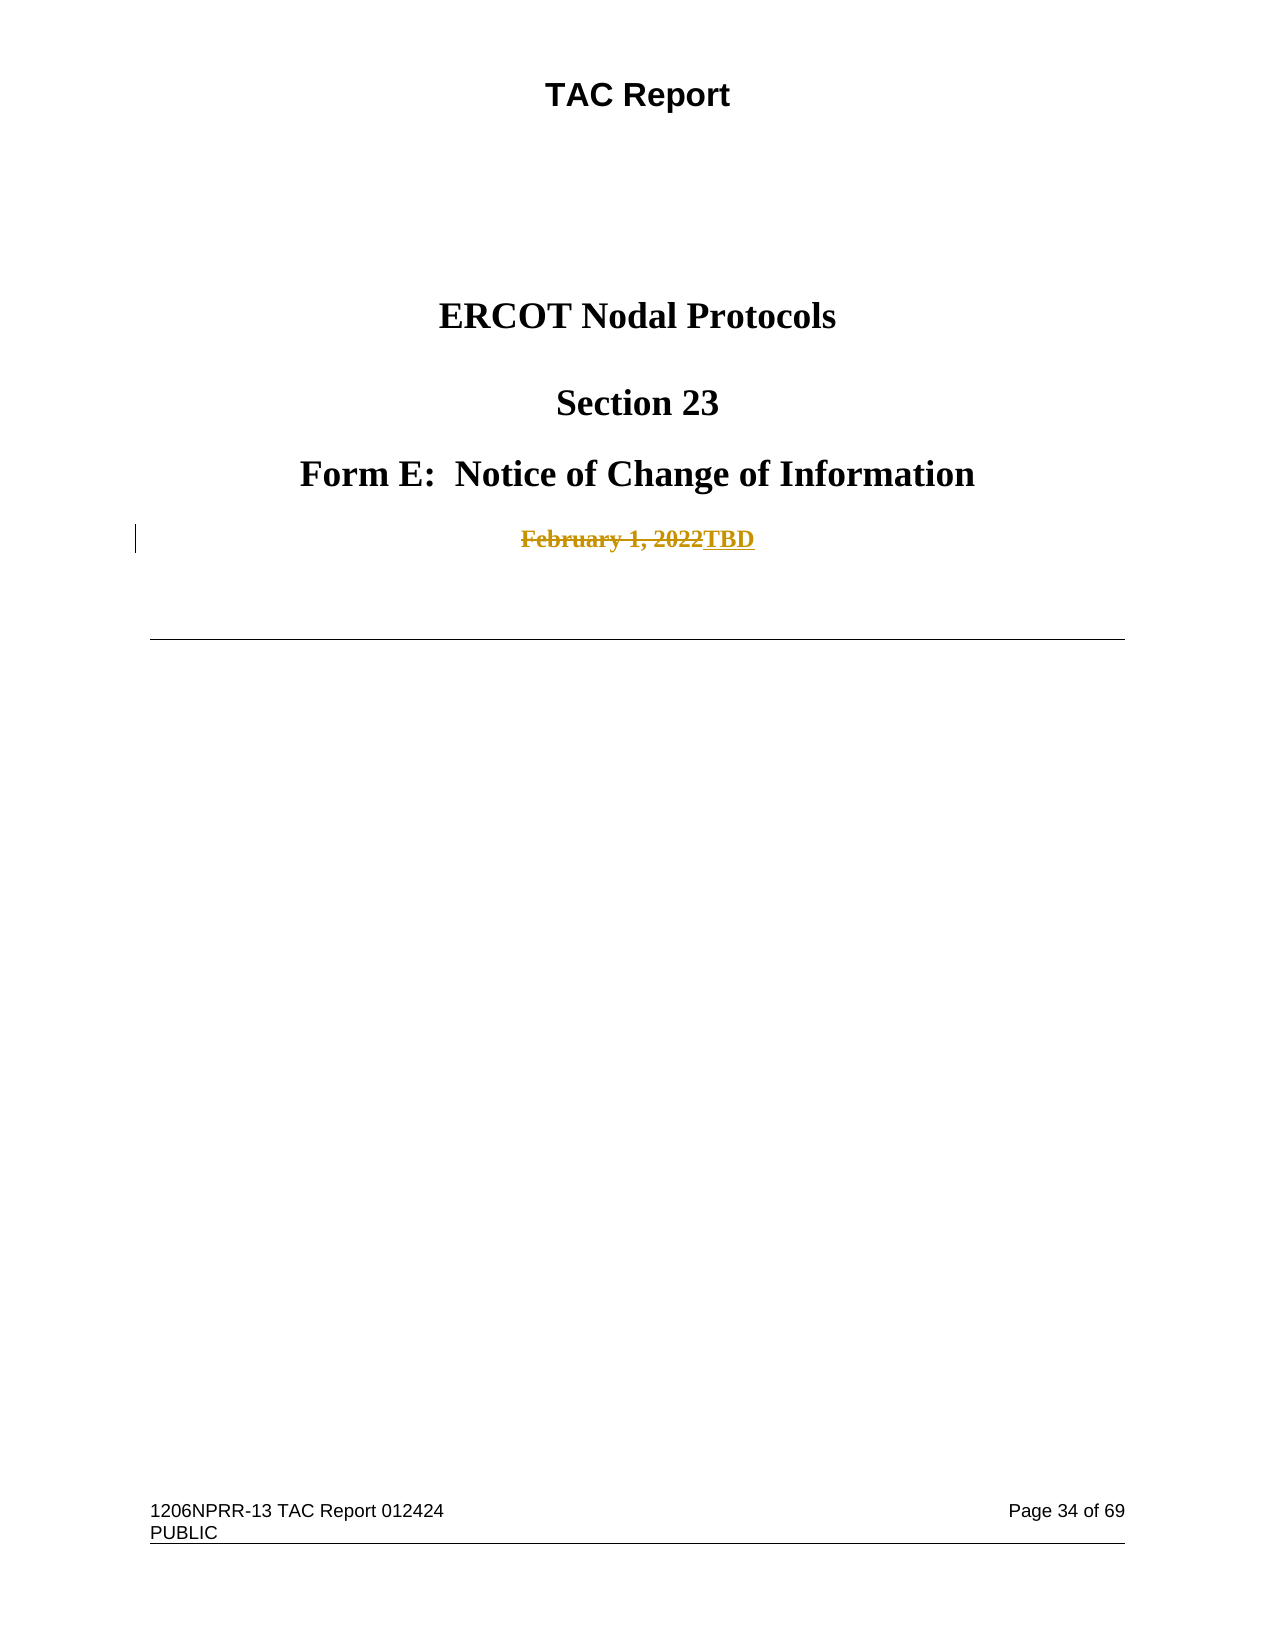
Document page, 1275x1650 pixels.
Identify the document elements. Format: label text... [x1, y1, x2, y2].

text ERCOT Nodal Protocols [150, 294, 1125, 337]
text Section 23 [150, 380, 1125, 423]
text Form E: Notice of Change of Information [150, 452, 1125, 495]
